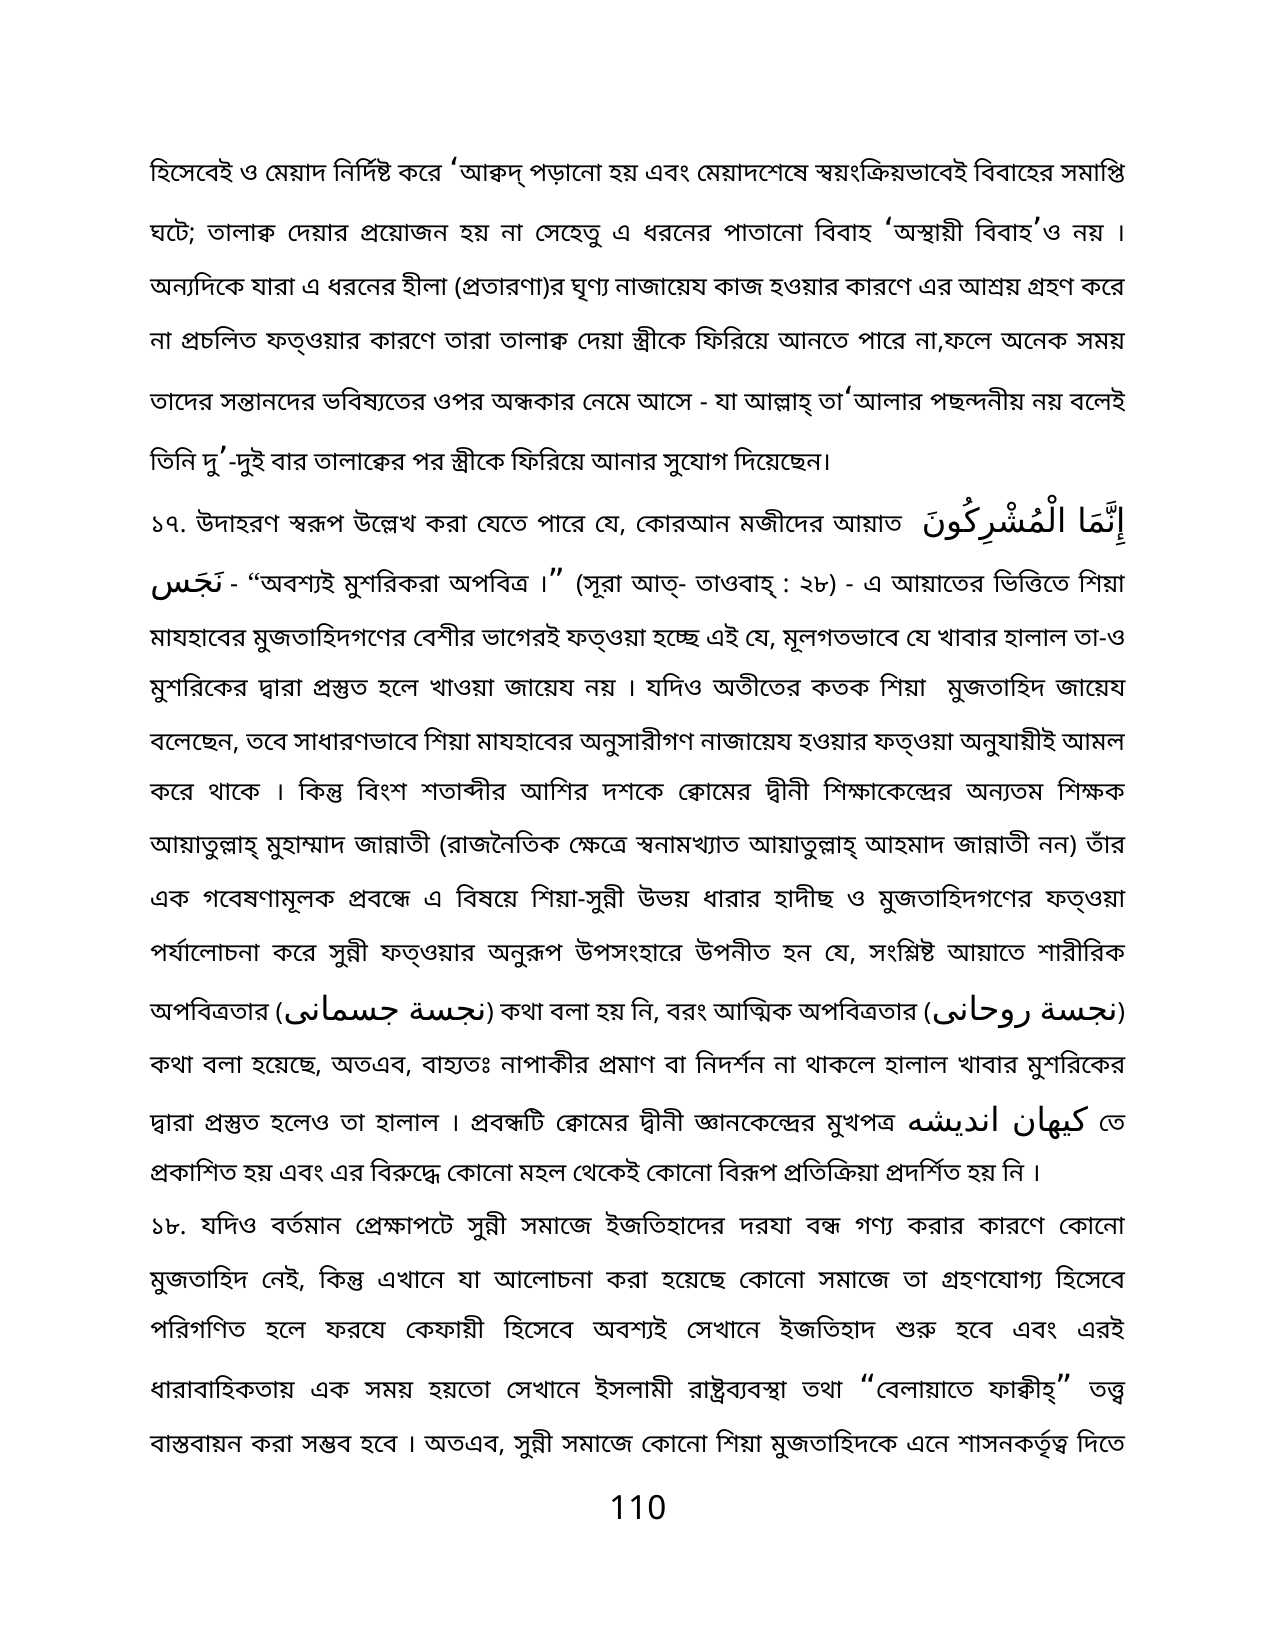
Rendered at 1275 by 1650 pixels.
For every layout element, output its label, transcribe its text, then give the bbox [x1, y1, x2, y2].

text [150, 1208, 1125, 1463]
text ১৭. উদাহরণ স্বরূপ উল্লেখ করা যেতে পারে যে, কোরআন মজীদের আয়াত إِنَّمَا الْمُشْرِكُونَ نَجَس - “অবশ্যই মুশরিকরা অপবিত্র ।” (সূরা আত্- তাওবাহ্ : ২৮) - এ আয়াতের ভিত্তিতে শিয়া মাযহাবের মুজতাহিদগণের বেশীর ভাগেরই ফত্ওয়া হচ্ছে এই যে, মূলগতভাবে যে খাবার হালাল তা-ও মুশরিকের দ্বারা প্রস্তুত হলে খাওয়া জায়েয নয় । যদিও অতীতের কতক শিয়া মুজতাহিদ জায়েয বলেছেন, তবে সাধারণভাবে শিয়া মাযহাবের অনুসারীগণ নাজায়েয হওয়ার ফত্ওয়া অনুযায়ীই আমল করে থাকে । কিন্তু বিংশ শতাব্দীর আশির দশকে ক্বোমের দ্বীনী শিক্ষাকেন্দ্রের অন্যতম শিক্ষক আয়াতুল্লাহ্ মুহাম্মাদ জান্নাতী (রাজনৈতিক ক্ষেত্রে স্বনামখ্যাত আয়াতুল্লাহ্ আহমাদ জান্নাতী নন) তাঁর এক গবেষণামূলক প্রবন্ধে এ বিষয়ে শিয়া-সুন্নী উভয় ধারার হাদীছ ও মুজতাহিদগণের ফত্ওয়া পর্যালোচনা করে সুন্নী ফত্ওয়ার অনুরূপ উপসংহারে উপনীত হন যে, সংশ্লিষ্ট আয়াতে শারীরিক অপবিত্রতার (نجسة جسمانی) কথা বলা হয় নি, বরং আত্মিক অপবিত্রতার (نجسة روحانی) কথা বলা হয়েছে, অতএব, বাহ্যতঃ নাপাকীর প্রমাণ বা নিদর্শন না থাকলে হালাল খাবার মুশরিকের দ্বারা প্রস্তুত হলেও তা হালাল । প্রবন্ধটি ক্বোমের দ্বীনী জ্ঞানকেন্দ্রের মুখপত্র کیهان اندیشه তে প্রকাশিত হয় এবং এর বিরুদ্ধে কোনো মহল থেকেই কোনো বিরূপ প্রতিক্রিয়া প্রদর্শিত হয় নি । [150, 501, 1125, 1191]
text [150, 150, 1125, 481]
